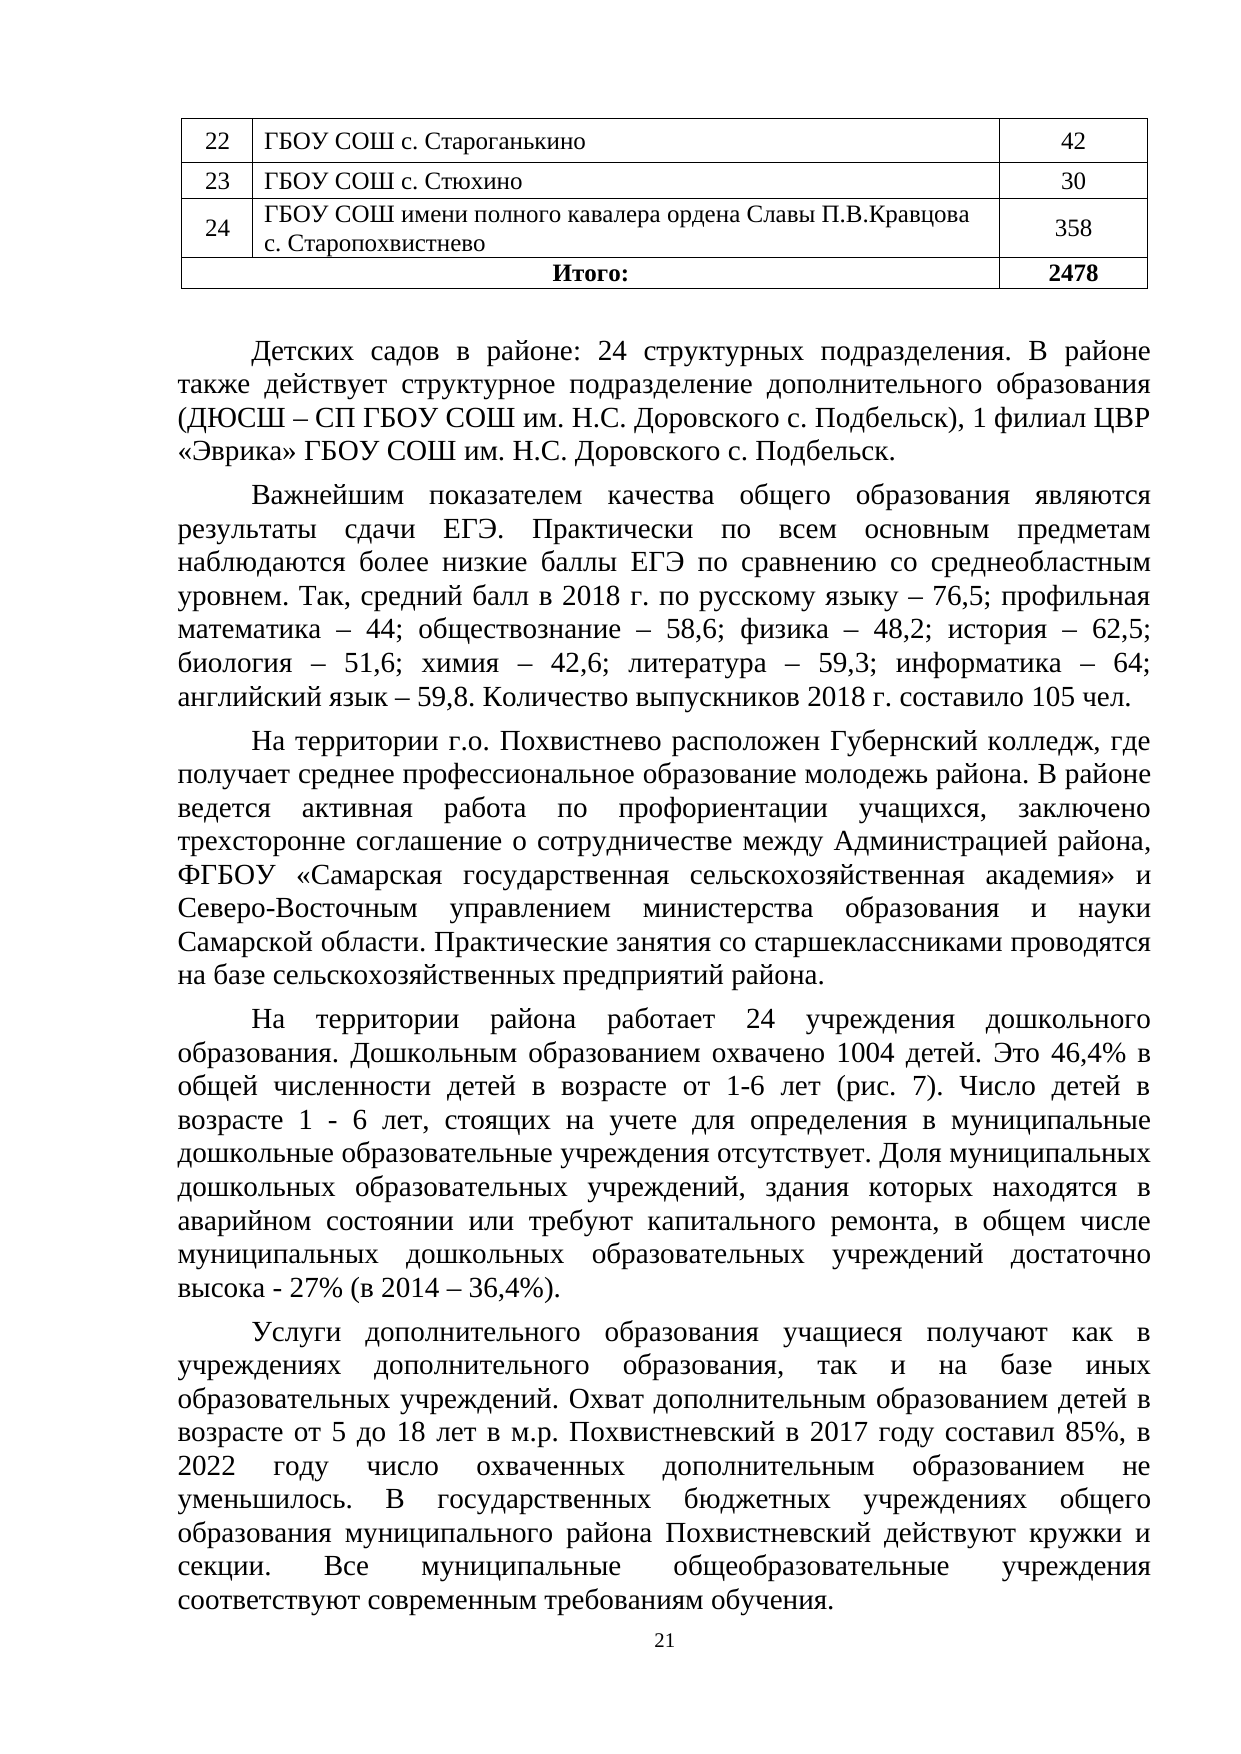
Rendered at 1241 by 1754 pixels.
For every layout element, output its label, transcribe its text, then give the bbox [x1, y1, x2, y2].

table_cell Итого: [182, 258, 999, 288]
table_cell ГБОУ СОШ с. Стюхино [253, 163, 999, 198]
table_cell ГБОУ СОШ с. Староганькино [253, 119, 999, 162]
table_cell 2478 [1000, 258, 1147, 288]
text Услуги дополнительного образования учащиеся получают как в учреждениях дополнительного образования, так и на базе иных образовательных учреждений. Охват дополнительным образованием детей в возрасте от 5 до 18 лет в м.р. Похвистневский в 2017 году составил 85%, в 2022 году число охваченных дополнительным образованием не уменьшилось. В государственных бюджетных учреждениях общего образования муниципального района Похвистневский действуют кружки и секции. Все муниципальные общеобразовательные учреждения соответствуют современным требованиям обучения. [177, 1314, 1152, 1616]
table_cell ГБОУ СОШ имени полного кавалера ордена Славы П.В.Кравцова с. Старопохвистнево [253, 199, 999, 257]
table_cell 42 [1000, 119, 1147, 162]
text Детских садов в районе: 24 структурных подразделения. В районе также действует структурное подразделение дополнительного образования (ДЮСШ – СП ГБОУ СОШ им. Н.С. Доровского с. Подбельск), 1 филиал ЦВР «Эврика» ГБОУ СОШ им. Н.С. Доровского с. Подбельск. [177, 333, 1152, 467]
text На территории г.о. Похвистнево расположен Губернский колледж, где получает среднее профессиональное образование молодежь района. В районе ведется активная работа по профориентации учащихся, заключено трехсторонне соглашение о сотрудничестве между Администрацией района, ФГБОУ «Самарская государственная сельскохозяйственная академия» и Северо-Восточным управлением министерства образования и науки Самарской области. Практические занятия со старшеклассниками проводятся на базе сельскохозяйственных предприятий района. [177, 723, 1152, 991]
table_cell 24 [182, 199, 252, 257]
text На территории района работает 24 учреждения дошкольного образования. Дошкольным образованием охвачено 1004 детей. Это 46,4% в общей численности детей в возрасте от 1-6 лет (рис. 7). Число детей в возрасте 1 - 6 лет, стоящих на учете для определения в муниципальные дошкольные образовательные учреждения отсутствует. Доля муниципальных дошкольных образовательных учреждений, здания которых находятся в аварийном состоянии или требуют капитального ремонта, в общем числе муниципальных дошкольных образовательных учреждений достаточно высока - 27% (в 2014 – 36,4%). [177, 1001, 1152, 1303]
table_cell 22 [182, 119, 252, 162]
table_cell 23 [182, 163, 252, 198]
table_cell 358 [1000, 199, 1147, 257]
text Важнейшим показателем качества общего образования являются результаты сдачи ЕГЭ. Практически по всем основным предметам наблюдаются более низкие баллы ЕГЭ по сравнению со среднеобластным уровнем. Так, средний балл в 2018 г. по русскому языку – 76,5; профильная математика – 44; обществознание – 58,6; физика – 48,2; история – 62,5; биология – 51,6; химия – 42,6; литература – 59,3; информатика – 64; английский язык – 59,8. Количество выпускников 2018 г. составило 105 чел. [177, 477, 1152, 712]
table_cell 30 [1000, 163, 1147, 198]
